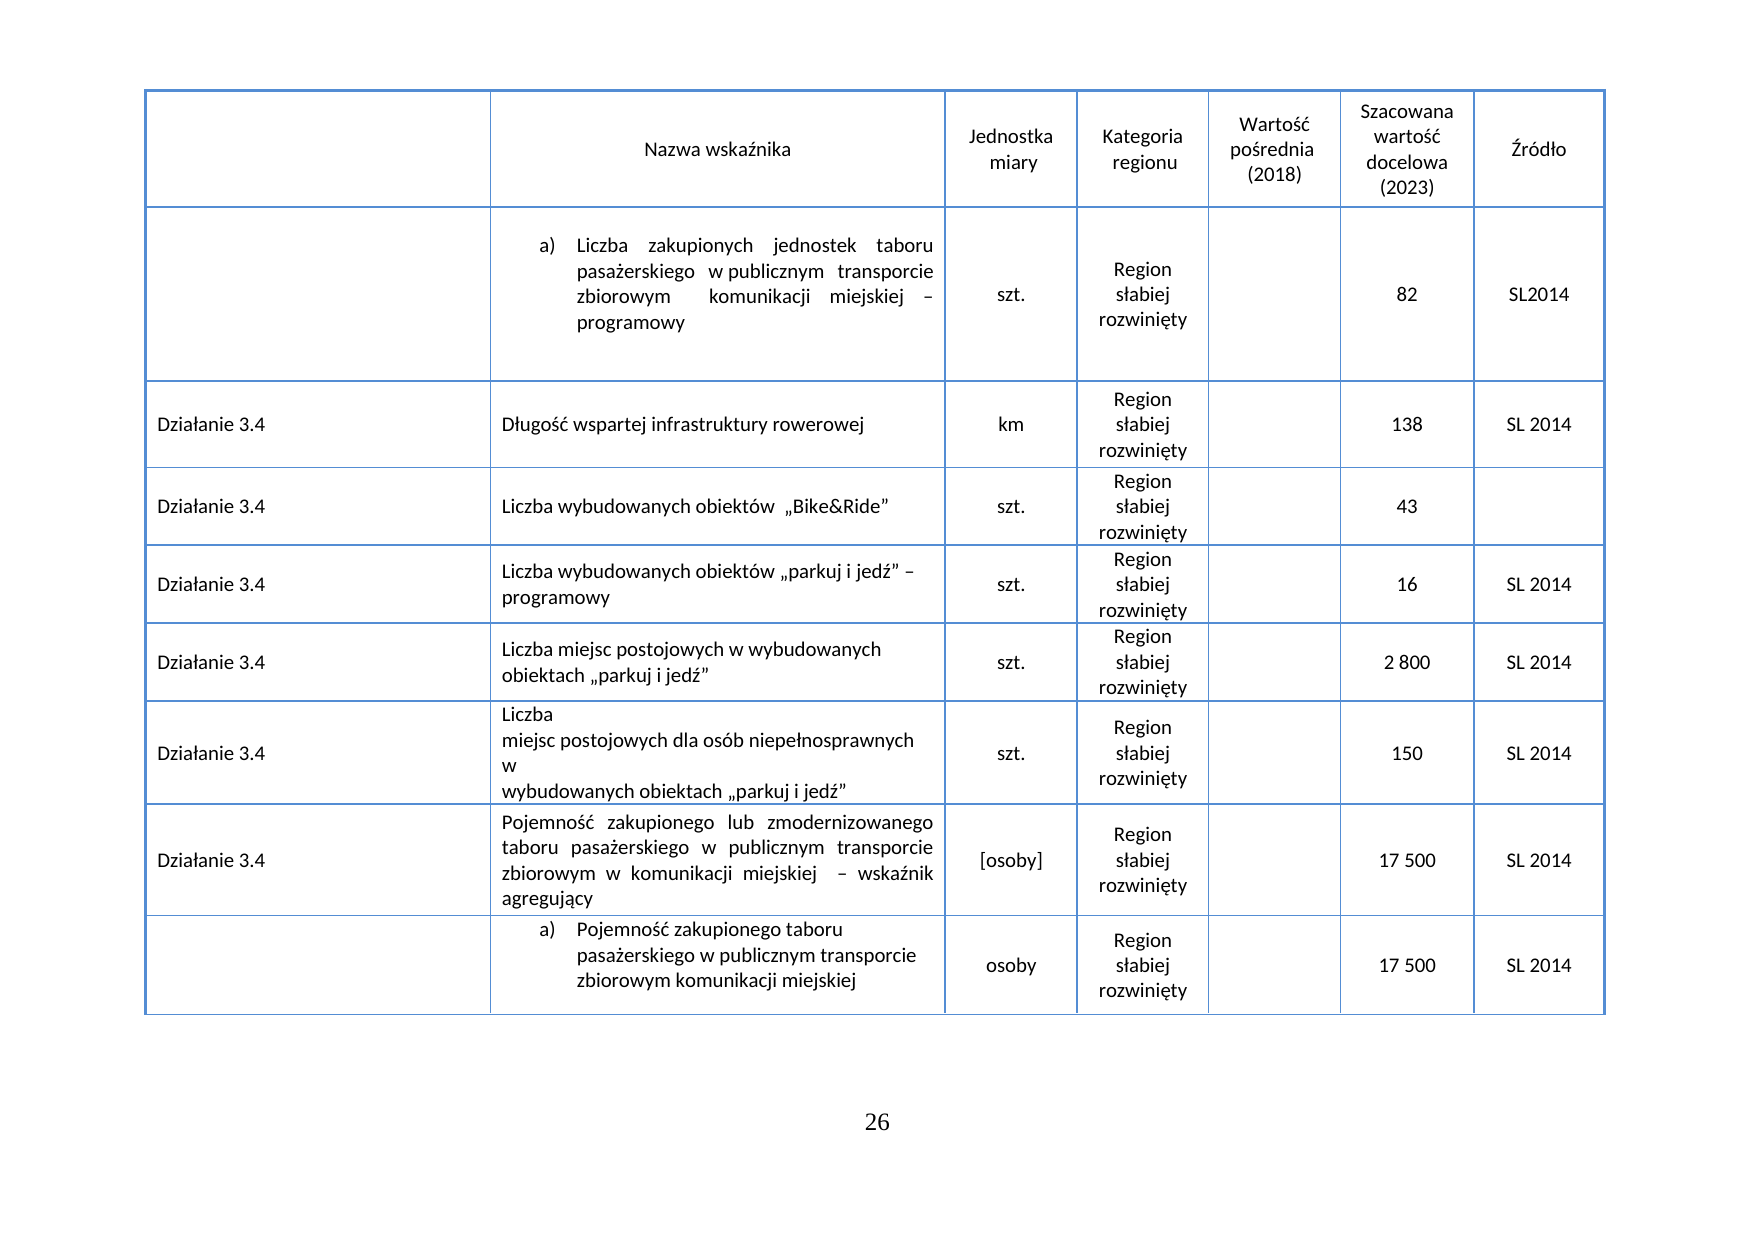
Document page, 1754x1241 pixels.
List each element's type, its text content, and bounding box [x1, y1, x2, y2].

table_cell szt. [946, 208, 1076, 380]
table_cell [147, 208, 490, 380]
table_header Kategoria regionu [1078, 92, 1208, 206]
table_cell [1209, 468, 1340, 544]
table_cell szt. [946, 546, 1076, 622]
table_cell SL 2014 [1475, 702, 1603, 803]
table_cell 43 [1341, 468, 1473, 544]
table_cell Region słabiej rozwinięty [1078, 805, 1208, 915]
table_cell Działanie 3.4 [147, 468, 490, 544]
table_cell osoby [946, 916, 1076, 1013]
table_cell [osoby] [946, 805, 1076, 915]
table_cell Region słabiej rozwinięty [1078, 468, 1208, 544]
table_cell Długość wspartej infrastruktury rowerowej [491, 382, 944, 467]
table_cell Region słabiej rozwinięty [1078, 546, 1208, 622]
table_cell [1209, 702, 1340, 803]
table_cell SL 2014 [1475, 805, 1603, 915]
table_cell [1209, 805, 1340, 915]
table_cell [1475, 468, 1603, 544]
table_cell [1209, 382, 1340, 467]
table_cell szt. [946, 624, 1076, 700]
table_cell Działanie 3.4 [147, 624, 490, 700]
table_cell Pojemność zakupionego lub zmodernizowanego taboru pasażerskiego w publicznym transporcie zbiorowym w komunikacji miejskiej – wskaźnik agregujący [491, 805, 944, 915]
table_cell SL 2014 [1475, 624, 1603, 700]
table_header Jednostka miary [946, 92, 1076, 206]
table_cell Działanie 3.4 [147, 546, 490, 622]
table_cell 82 [1341, 208, 1473, 380]
table_cell Liczba miejsc postojowych w wybudowanych obiektach „parkuj i jedź” [491, 624, 944, 700]
table_cell Region słabiej rozwinięty [1078, 382, 1208, 467]
table_cell [147, 916, 490, 1013]
table_cell SL 2014 [1475, 546, 1603, 622]
table_cell SL 2014 [1475, 916, 1603, 1013]
table_header Nazwa wskaźnika [491, 92, 944, 206]
table_header [147, 92, 490, 206]
table_cell Liczba miejsc postojowych dla osób niepełnosprawnych w wybudowanych obiektach „parkuj i jedź” [491, 702, 944, 803]
table_cell Liczba wybudowanych obiektów „Bike&Ride” [491, 468, 944, 544]
table_cell [1209, 916, 1340, 1013]
table_cell 2 800 [1341, 624, 1473, 700]
table_cell Region słabiej rozwinięty [1078, 208, 1208, 380]
table_cell SL2014 [1475, 208, 1603, 380]
table_cell Działanie 3.4 [147, 805, 490, 915]
table_header Szacowana wartość docelowa (2023) [1341, 92, 1473, 206]
table_cell [1209, 546, 1340, 622]
table_cell Liczba zakupionych jednostek taboru pasażerskiego w publicznym transporcie zbiorowym komunikacji miejskiej – programowy [491, 208, 944, 380]
table_cell Działanie 3.4 [147, 382, 490, 467]
table_cell szt. [946, 468, 1076, 544]
table_cell szt. [946, 702, 1076, 803]
table_header Źródło [1475, 92, 1603, 206]
table_cell Liczba wybudowanych obiektów „parkuj i jedź” – programowy [491, 546, 944, 622]
table_cell 16 [1341, 546, 1473, 622]
table_cell Region słabiej rozwinięty [1078, 916, 1208, 1013]
table_cell km [946, 382, 1076, 467]
table_cell Region słabiej rozwinięty [1078, 702, 1208, 803]
table_cell Region słabiej rozwinięty [1078, 624, 1208, 700]
table_header Wartość pośrednia (2018) [1209, 92, 1340, 206]
table_cell [1209, 624, 1340, 700]
table_cell 150 [1341, 702, 1473, 803]
table_cell 138 [1341, 382, 1473, 467]
table_cell [1209, 208, 1340, 380]
table_cell 17 500 [1341, 916, 1473, 1013]
table_cell Działanie 3.4 [147, 702, 490, 803]
table_cell Pojemność zakupionego taboru pasażerskiego w publicznym transporcie zbiorowym komunikacji miejskiej [491, 916, 944, 1013]
table_cell 17 500 [1341, 805, 1473, 915]
table_cell SL 2014 [1475, 382, 1603, 467]
